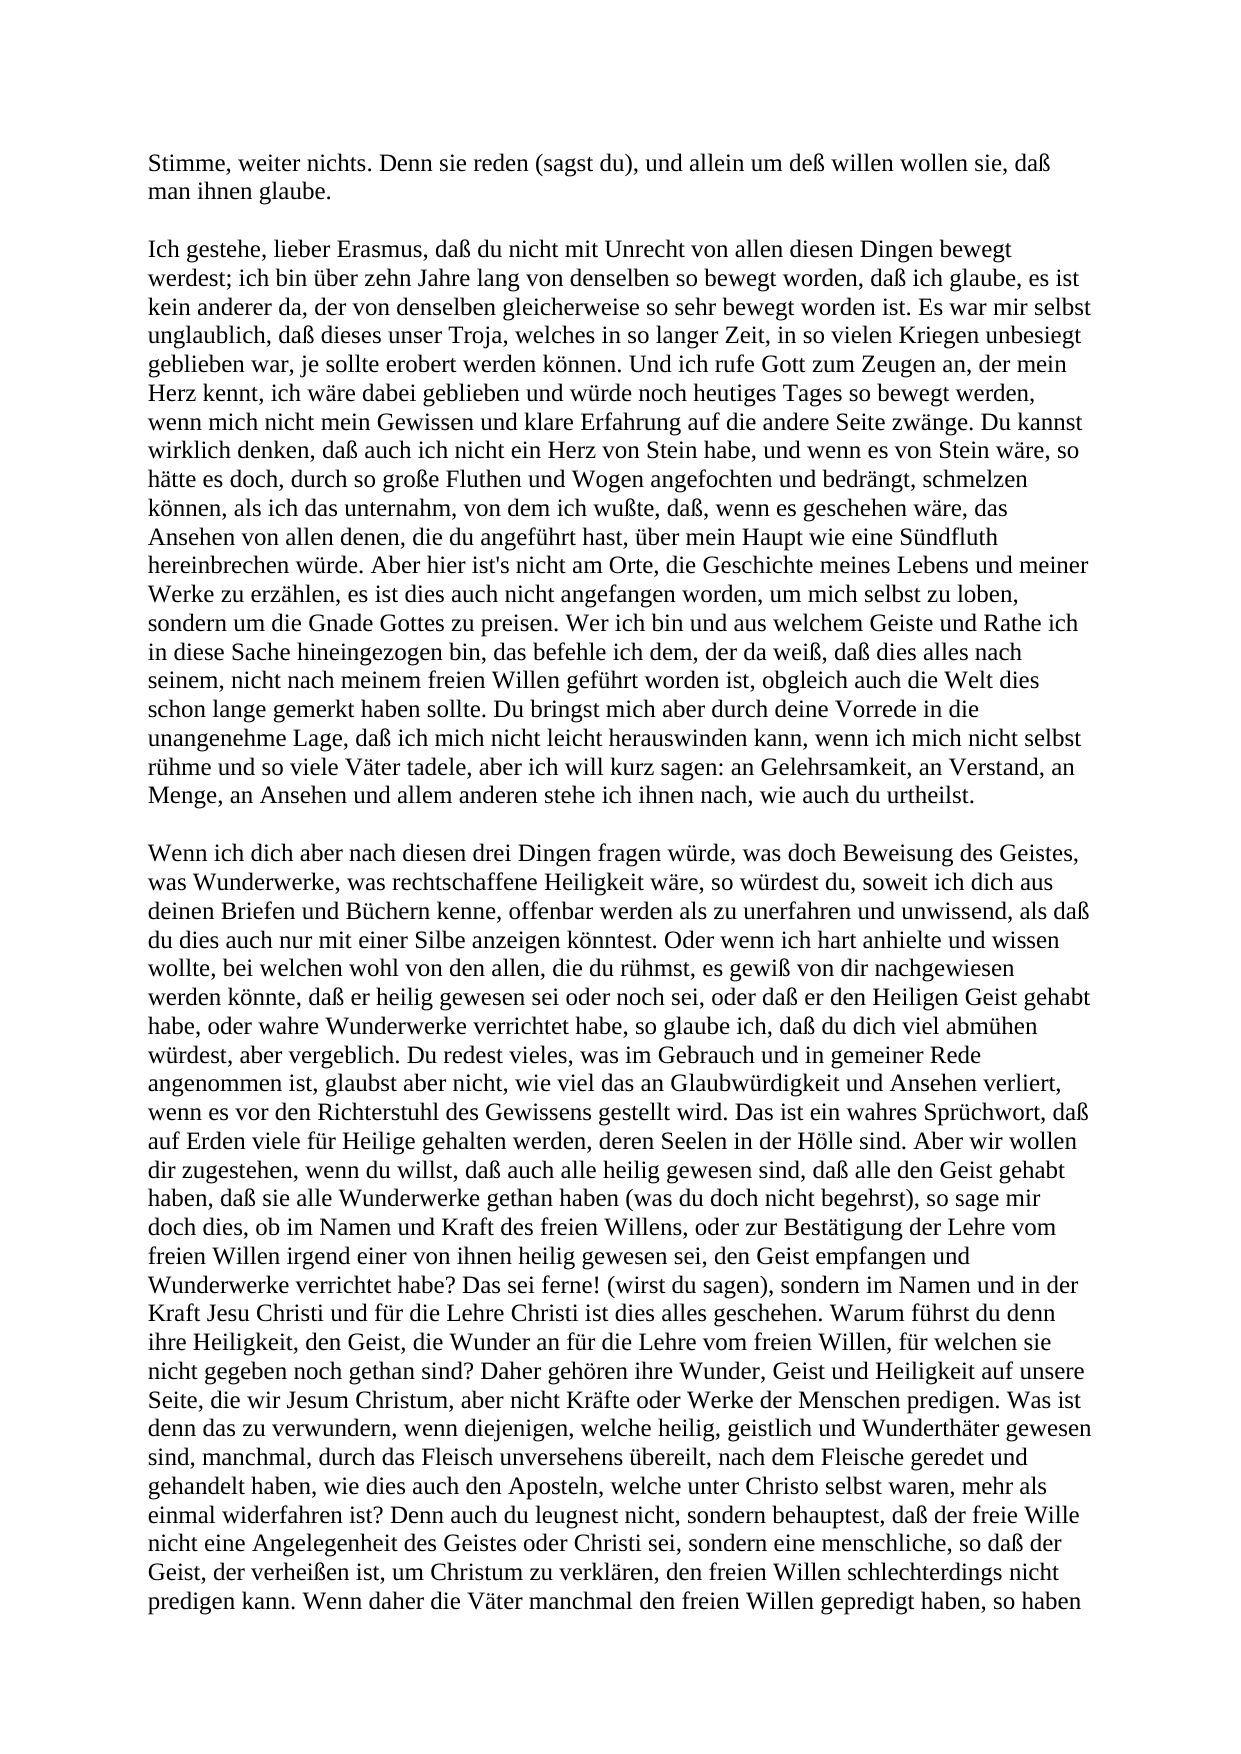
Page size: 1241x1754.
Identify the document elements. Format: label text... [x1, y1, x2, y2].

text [148, 148, 1093, 205]
text Ich gestehe, lieber Erasmus, daß du nicht mit Unrecht von allen diesen Dingen bewegt werdest; ich bin über zehn Jahre lang von denselben so bewegt worden, daß ich glaube, es ist kein anderer da, der von denselben gleicherweise so sehr bewegt worden ist. Es war mir selbst unglaublich, daß dieses unser Troja, welches in so langer Zeit, in so vielen Kriegen unbesiegt geblieben war, je sollte erobert werden können. Und ich rufe Gott zum Zeugen an, der mein Herz kennt, ich wäre dabei geblieben und würde noch heutiges Tages so bewegt werden, wenn mich nicht mein Gewissen und klare Erfahrung auf die andere Seite zwänge. Du kannst wirklich denken, daß auch ich nicht ein Herz von Stein habe, und wenn es von Stein wäre, so hätte es doch, durch so große Fluthen und Wogen angefochten und bedrängt, schmelzen können, als ich das unternahm, von dem ich wußte, daß, wenn es geschehen wäre, das Ansehen von allen denen, die du angeführt hast, über mein Haupt wie eine Sündfluth hereinbrechen würde. Aber hier ist's nicht am Orte, die Geschichte meines Lebens und meiner Werke zu erzählen, es ist dies auch nicht angefangen worden, um mich selbst zu loben, sondern um die Gnade Gottes zu preisen. Wer ich bin und aus welchem Geiste und Rathe ich in diese Sache hineingezogen bin, das befehle ich dem, der da weiß, daß dies alles nach seinem, nicht nach meinem freien Willen geführt worden ist, obgleich auch die Welt dies schon lange gemerkt haben sollte. Du bringst mich aber durch deine Vorrede in die unangenehme Lage, daß ich mich nicht leicht herauswinden kann, wenn ich mich nicht selbst rühme und so viele Väter tadele, aber ich will kurz sagen: an Gelehrsamkeit, an Verstand, an Menge, an Ansehen und allem anderen stehe ich ihnen nach, wie auch du urtheilst. [148, 234, 1093, 809]
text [148, 838, 1093, 1615]
